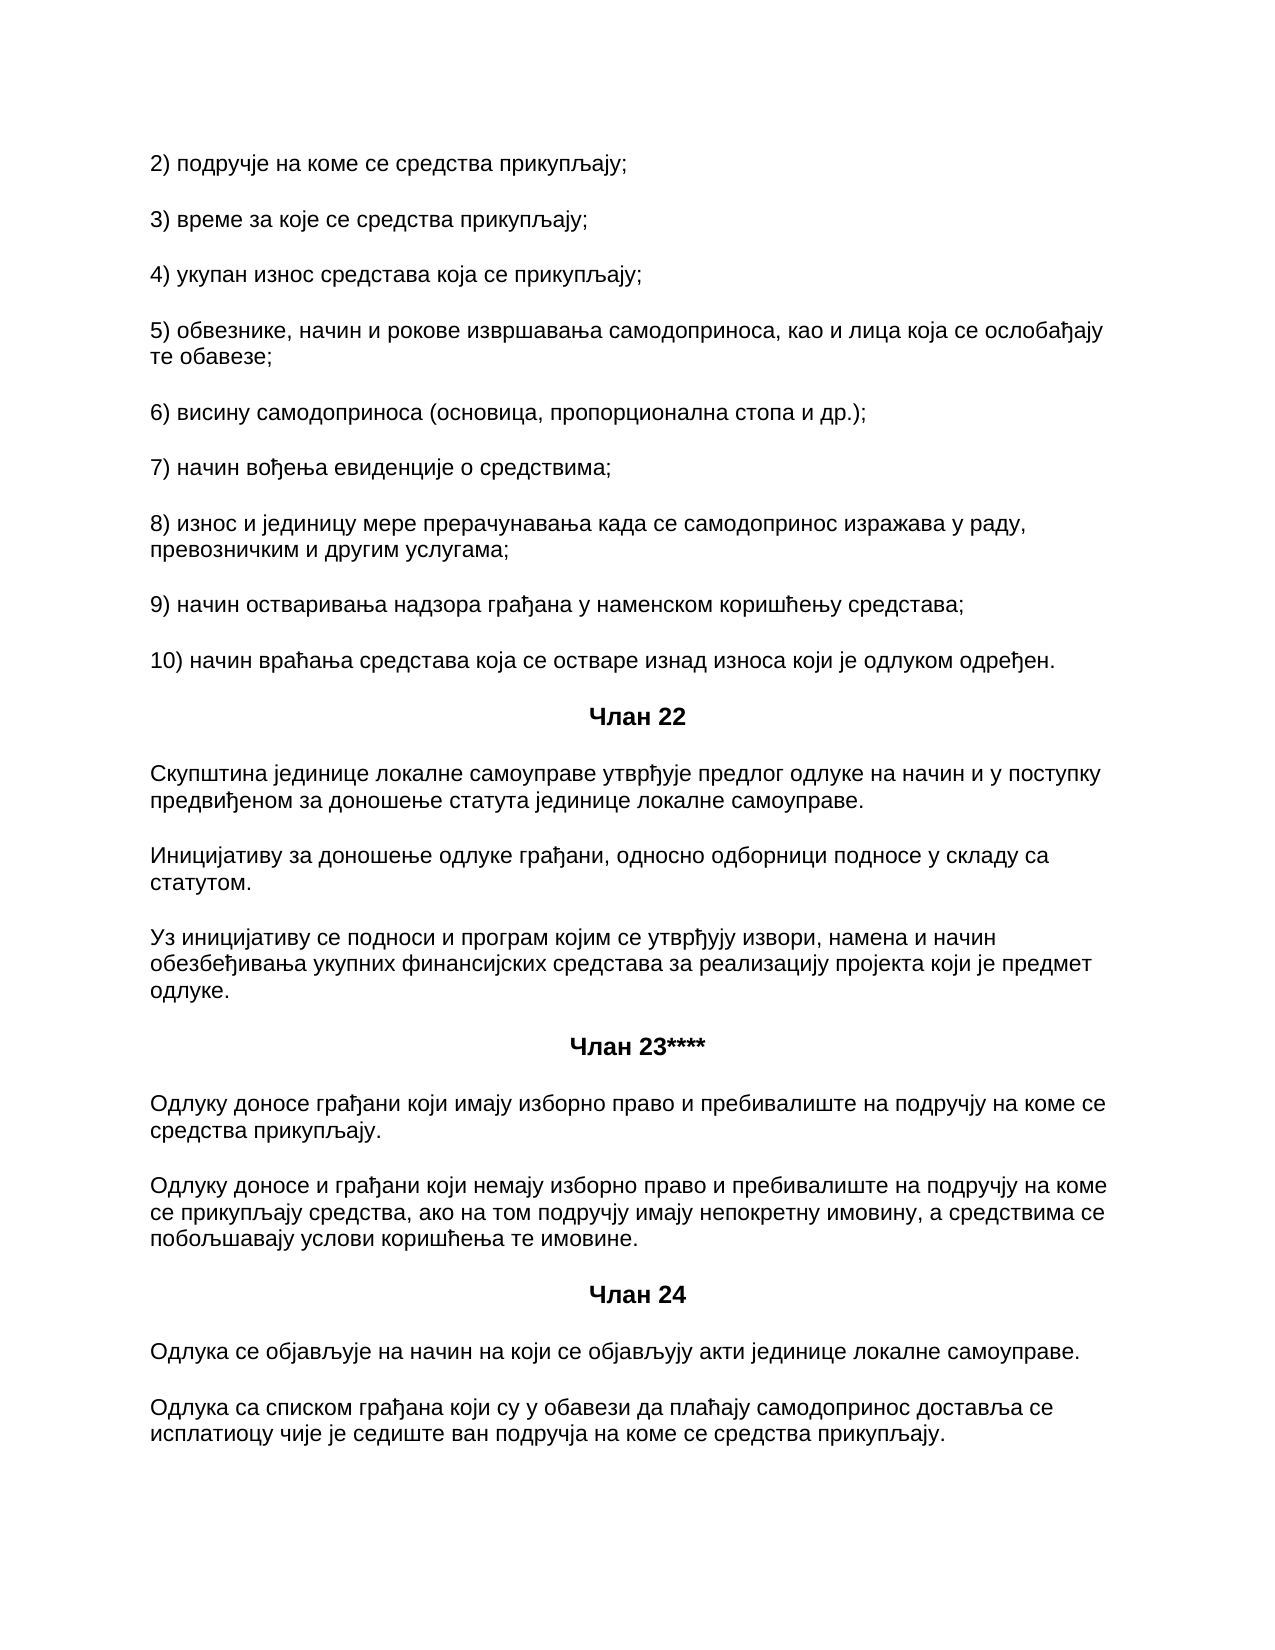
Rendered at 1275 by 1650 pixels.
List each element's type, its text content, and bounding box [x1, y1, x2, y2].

text 2) подручје на коме се средства прикупљају; [150, 150, 1125, 176]
text 3) време за које се средства прикупљају; [150, 206, 1125, 232]
text Скупштина јединице локалне самоуправе утврђује предлог одлуке на начин и у поступку предвиђеном за доношење статута јединице локалне самоуправе. [150, 760, 1125, 813]
text 7) начин вођења евиденције о средствима; [150, 454, 1125, 480]
text 10) начин враћања средстава која се остваре изнад износа који је одлуком одређен. [150, 647, 1125, 673]
text 8) износ и јединицу мере прерачунавања када се самодопринос изражава у раду, превозничким и другим услугама; [150, 509, 1125, 562]
text Члан 24 [150, 1280, 1125, 1309]
text 4) укупан износ средстава која се прикупљају; [150, 261, 1125, 287]
text Уз иницијативу се подноси и програм којим се утврђују извори, намена и начин обезбеђивања укупних финансијских средстава за реализацију пројекта који је предмет одлуке. [150, 924, 1125, 1003]
text Члан 23**** [150, 1032, 1125, 1061]
text 9) начин остваривања надзора грађана у наменском коришћењу средстава; [150, 591, 1125, 618]
text Одлуку доносе грађани који имају изборно право и пребивалиште на подручју на коме се средства прикупљају. [150, 1090, 1125, 1143]
text Члан 22 [150, 702, 1125, 731]
text Одлуку доносе и грађани који немају изборно право и пребивалиште на подручју на коме се прикупљају средства, ако на том подручју имају непокретну имовину, а средствима се побољшавају услови коришћења те имовине. [150, 1172, 1125, 1251]
text Иницијативу за доношење одлуке грађани, односно одборници подносе у складу са статутом. [150, 842, 1125, 895]
text Одлука са списком грађана који су у обавези да плаћају самодопринос доставља се исплатиоцу чије је седиште ван подручја на коме се средства прикупљају. [150, 1394, 1125, 1446]
text 6) висину самодоприноса (основица, пропорционална стопа и др.); [150, 398, 1125, 425]
text Одлука се објављује на начин на који се објављују акти јединице локалне самоуправе. [150, 1338, 1125, 1364]
text 5) обвезнике, начин и рокове извршавања самодоприноса, као и лица која се ослобађају те обавезе; [150, 317, 1125, 369]
